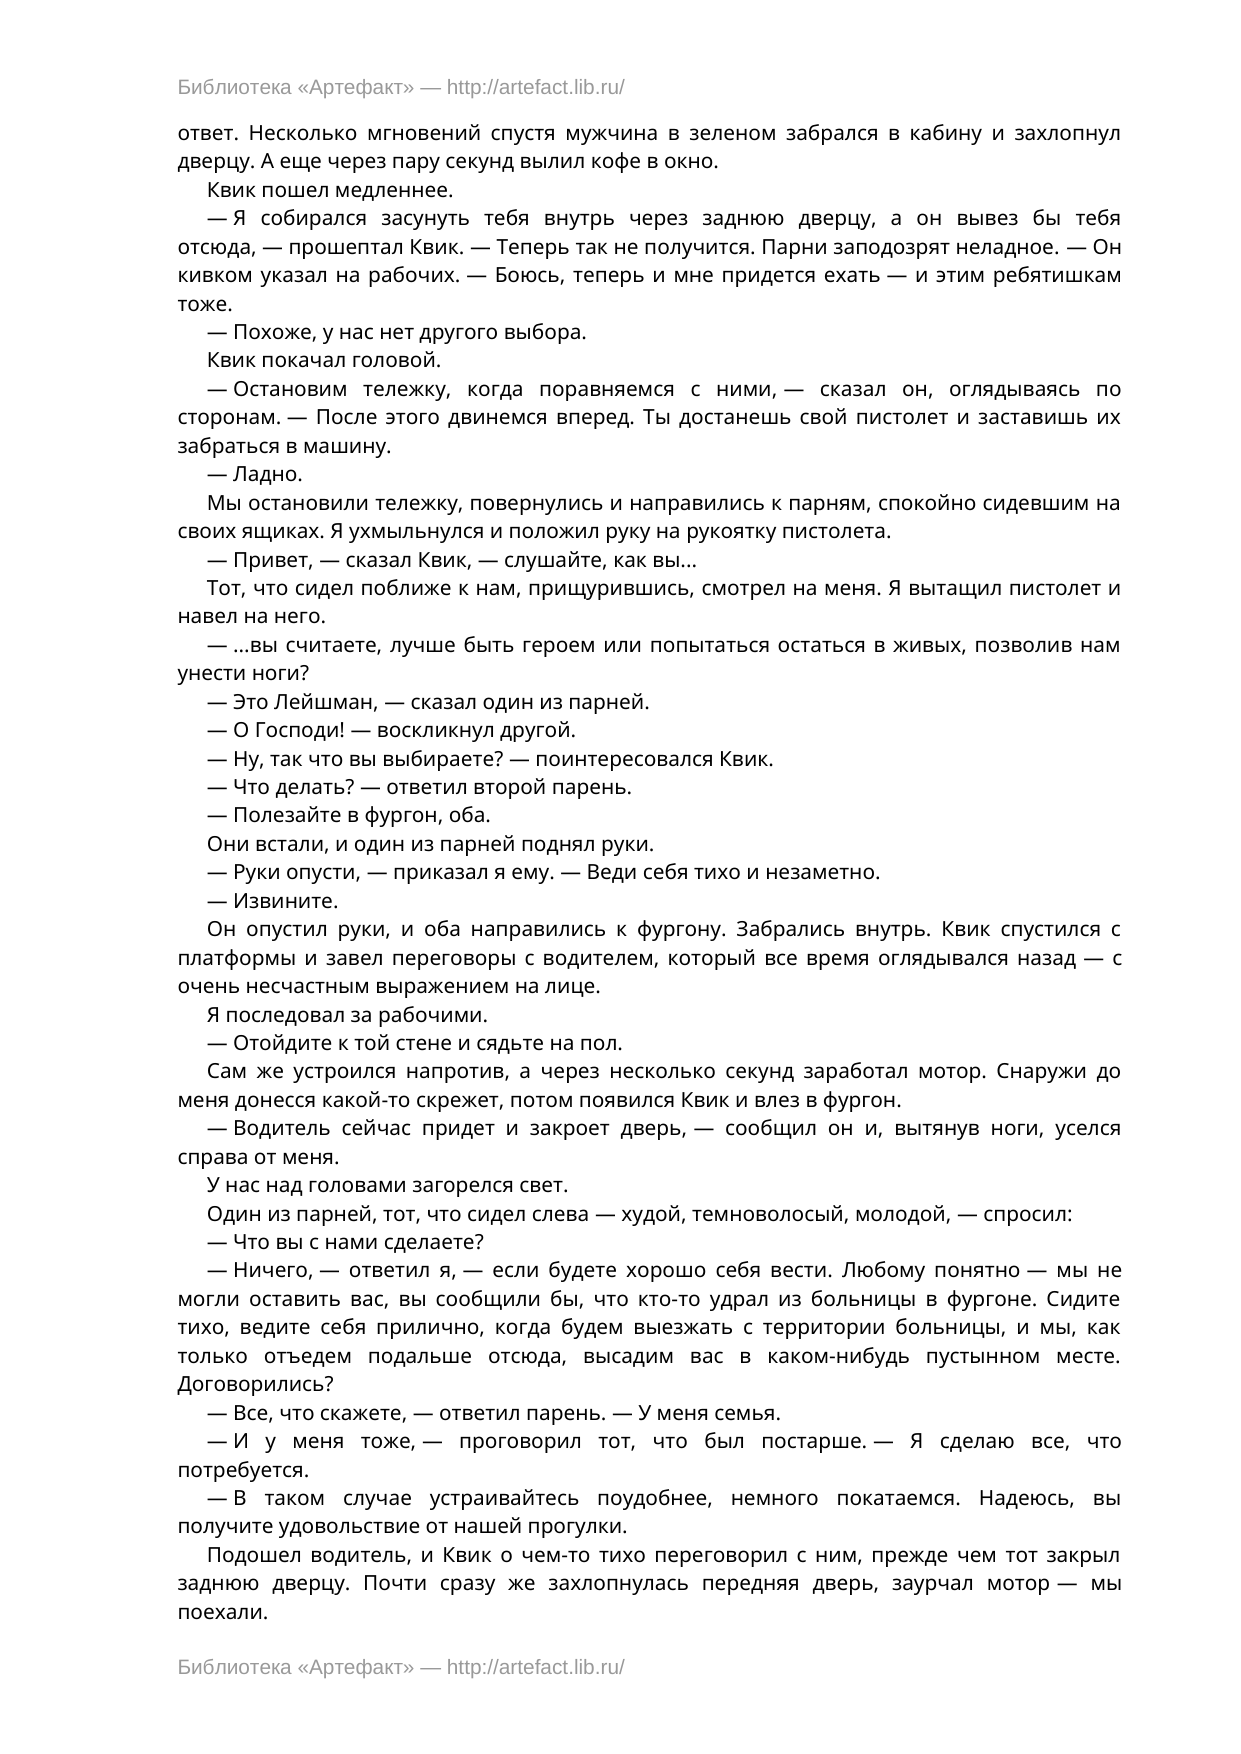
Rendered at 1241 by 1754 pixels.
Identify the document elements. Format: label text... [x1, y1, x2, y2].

text Сам же устроился напротив, а через несколько секунд заработал мотор. Снаружи до меня донесся какой-то скрежет, потом появился Квик и влез в фургон. [177, 1057, 1122, 1113]
text — Похоже, у нас нет другого выбора. [177, 317, 1122, 346]
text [177, 118, 1122, 175]
text — И у меня тоже, — проговорил тот, что был постарше. — Я сделаю все, что потребуется. [177, 1426, 1122, 1483]
text — Ну, так что вы выбираете? — поинтересовался Квик. [177, 744, 1122, 772]
text Тот, что сидел поближе к нам, прищурившись, смотрел на меня. Я вытащил пистолет и навел на него. [177, 573, 1122, 630]
text — Извините. [177, 886, 1122, 914]
text — Я собирался засунуть тебя внутрь через заднюю дверцу, а он вывез бы тебя отсюда, — прошептал Квик. — Теперь так не получится. Парни заподозрят неладное. — Он кивком указал на рабочих. — Боюсь, теперь и мне придется ехать — и этим ребятишкам тоже. [177, 203, 1122, 317]
text Он опустил руки, и оба направились к фургону. Забрались внутрь. Квик спустился с платформы и завел переговоры с водителем, который все время оглядывался назад — с очень несчастным выражением на лице. [177, 914, 1122, 1000]
text — В таком случае устраивайтесь поудобнее, немного покатаемся. Надеюсь, вы получите удовольствие от нашей прогулки. [177, 1483, 1122, 1540]
text — Полезайте в фургон, оба. [177, 801, 1122, 829]
text — ...вы считаете, лучше быть героем или попытаться остаться в живых, позволив нам унести ноги? [177, 630, 1122, 687]
text — Это Лейшман, — сказал один из парней. [177, 687, 1122, 715]
text — О Господи! — воскликнул другой. [177, 715, 1122, 744]
text — Отойдите к той стене и сядьте на пол. [177, 1028, 1122, 1057]
text — Остановим тележку, когда поравняемся с ними, — сказал он, оглядываясь по сторонам. — После этого двинемся вперед. Ты достанешь свой пистолет и заставишь их забраться в машину. [177, 374, 1122, 459]
text — Ничего, — ответил я, — если будете хорошо себя вести. Любому понятно — мы не могли оставить вас, вы сообщили бы, что кто-то удрал из больницы в фургоне. Сидите тихо, ведите себя прилично, когда будем выезжать с территории больницы, и мы, как только отъедем подальше отсюда, высадим вас в каком-нибудь пустынном месте. Договорились? [177, 1256, 1122, 1398]
text Подошел водитель, и Квик о чем-то тихо переговорил с ним, прежде чем тот закрыл заднюю дверцу. Почти сразу же захлопнулась передняя дверь, заурчал мотор — мы поехали. [177, 1540, 1122, 1625]
text — Что вы с нами сделаете? [177, 1227, 1122, 1256]
text Я последовал за рабочими. [177, 1000, 1122, 1028]
text — Руки опусти, — приказал я ему. — Веди себя тихо и незаметно. [177, 857, 1122, 886]
text Они встали, и один из парней поднял руки. [177, 829, 1122, 857]
text — Водитель сейчас придет и закроет дверь, — сообщил он и, вытянув ноги, уселся справа от меня. [177, 1113, 1122, 1170]
text Один из парней, тот, что сидел слева — худой, темноволосый, молодой, — спросил: [177, 1199, 1122, 1227]
text Мы остановили тележку, повернулись и направились к парням, спокойно сидевшим на своих ящиках. Я ухмыльнулся и положил руку на рукоятку пистолета. [177, 488, 1122, 545]
text — Привет, — сказал Квик, — слушайте, как вы... [177, 545, 1122, 573]
text — Что делать? — ответил второй парень. [177, 772, 1122, 801]
text У нас над головами загорелся свет. [177, 1170, 1122, 1199]
text Квик пошел медленнее. [177, 175, 1122, 203]
text — Ладно. [177, 459, 1122, 488]
text — Все, что скажете, — ответил парень. — У меня семья. [177, 1398, 1122, 1426]
text Квик покачал головой. [177, 346, 1122, 374]
